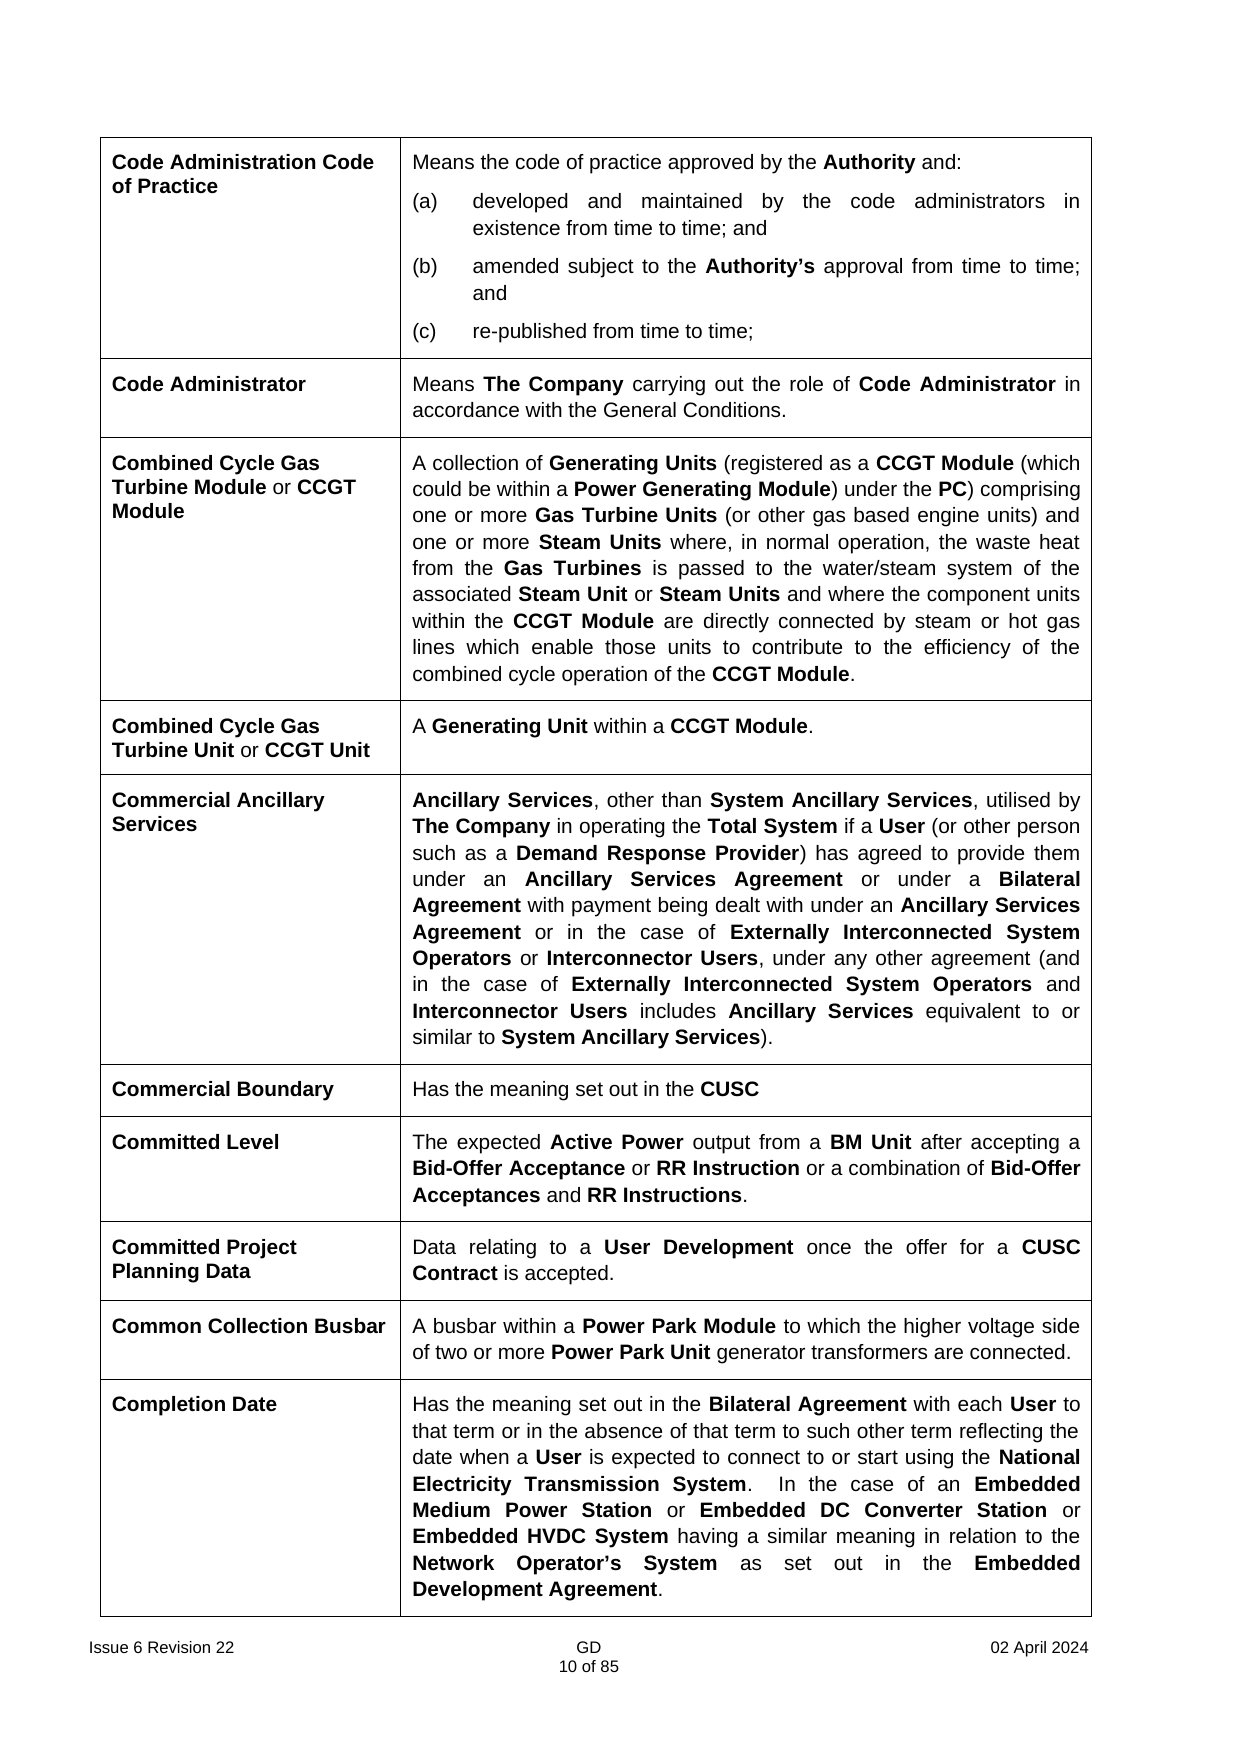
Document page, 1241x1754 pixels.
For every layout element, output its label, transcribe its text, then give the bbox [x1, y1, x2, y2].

table_cell Combined Cycle Gas Turbine Unit or CCGT Unit [101, 701, 400, 774]
table_cell A busbar within a Power Park Module to which the higher voltage side of two or more Power Park Unit generator transformers are connected. [401, 1301, 1091, 1379]
table_cell Means the code of practice approved by the Authority and: (a) developed and maintained by the code administrators in existence from time to time; and (b) amended subject to the Authority’s approval from time to time; and (c) re-published from time to time; [401, 138, 1091, 358]
table_cell Has the meaning set out in the CUSC [401, 1065, 1091, 1116]
table_cell Code Administrator [101, 359, 400, 437]
table_cell The expected Active Power output from a BM Unit after accepting a Bid-Offer Acceptance or RR Instruction or a combination of Bid-Offer Acceptances and RR Instructions. [401, 1117, 1091, 1221]
table_cell Combined Cycle Gas Turbine Module or CCGT Module [101, 438, 400, 700]
table_cell Commercial Ancillary Services [101, 775, 400, 1064]
table_cell Means The Company carrying out the role of Code Administrator in accordance with the General Conditions. [401, 359, 1091, 437]
table_cell Committed Level [101, 1117, 400, 1221]
table_cell Common Collection Busbar [101, 1301, 400, 1379]
table_cell Has the meaning set out in the Bilateral Agreement with each User to that term or in the absence of that term to such other term reflecting the date when a User is expected to connect to or start using the National Electricity Transmission System. In the case of an Embedded Medium Power Station or Embedded DC Converter Station or Embedded HVDC System having a similar meaning in relation to the Network Operator’s System as set out in the Embedded Development Agreement. [401, 1380, 1091, 1616]
table_cell Commercial Boundary [101, 1065, 400, 1116]
table_cell A Generating Unit within a CCGT Module. [401, 701, 1091, 774]
table_cell Ancillary Services, other than System Ancillary Services, utilised by The Company in operating the Total System if a User (or other person such as a Demand Response Provider) has agreed to provide them under an Ancillary Services Agreement or under a Bilateral Agreement with payment being dealt with under an Ancillary Services Agreement or in the case of Externally Interconnected System Operators or Interconnector Users, under any other agreement (and in the case of Externally Interconnected System Operators and Interconnector Users includes Ancillary Services equivalent to or similar to System Ancillary Services). [401, 775, 1091, 1064]
table_cell Completion Date [101, 1380, 400, 1616]
table_cell Data relating to a User Development once the offer for a CUSC Contract is accepted. [401, 1222, 1091, 1300]
table_cell Committed Project Planning Data [101, 1222, 400, 1300]
table_cell A collection of Generating Units (registered as a CCGT Module (which could be within a Power Generating Module) under the PC) comprising one or more Gas Turbine Units (or other gas based engine units) and one or more Steam Units where, in normal operation, the waste heat from the Gas Turbines is passed to the water/steam system of the associated Steam Unit or Steam Units and where the component units within the CCGT Module are directly connected by steam or hot gas lines which enable those units to contribute to the efficiency of the combined cycle operation of the CCGT Module. [401, 438, 1091, 700]
table_cell Code Administration Code of Practice [101, 138, 400, 358]
